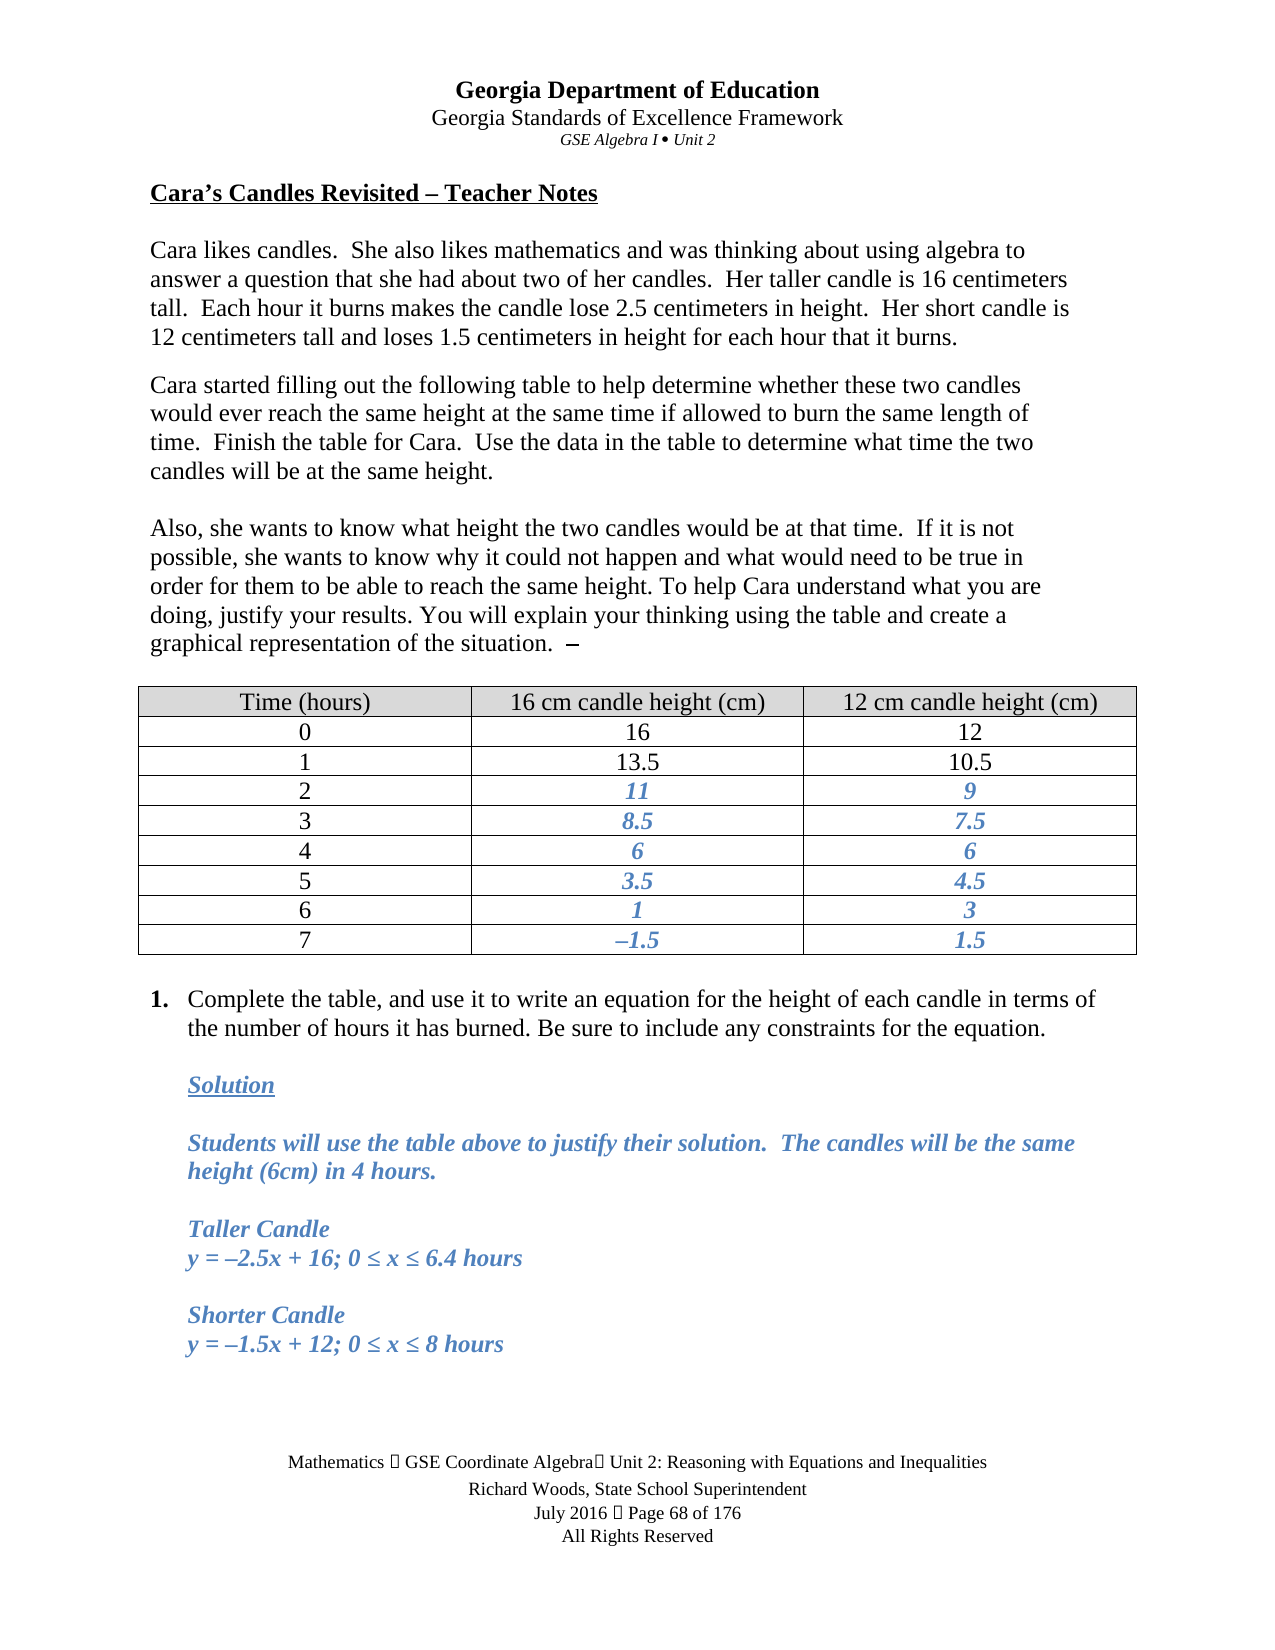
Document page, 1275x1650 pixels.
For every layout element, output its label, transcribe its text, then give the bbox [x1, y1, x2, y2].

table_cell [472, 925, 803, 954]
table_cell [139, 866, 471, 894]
text Cara started filling out the following table to help determine whether these two candles would ever reach the same height at the same time if allowed to burn the same length of time. Finish the table for Cara. Use the data in the table to determine what time the two candles will be at the same height. [150, 370, 1080, 485]
text Cara’s Candles Revisited – Teacher Notes [150, 178, 1080, 207]
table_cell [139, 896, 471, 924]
text Shorter Candle [187, 1300, 1125, 1329]
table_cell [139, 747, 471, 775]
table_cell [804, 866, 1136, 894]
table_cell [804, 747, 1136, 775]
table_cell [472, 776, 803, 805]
text y = –1.5x + 12; 0 ≤ x ≤ 8 hours [187, 1329, 1125, 1358]
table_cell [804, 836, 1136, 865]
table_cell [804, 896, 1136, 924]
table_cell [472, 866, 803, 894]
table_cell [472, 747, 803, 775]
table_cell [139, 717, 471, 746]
text Students will use the table above to justify their solution. The candles will be the same height (6cm) in 4 hours. [187, 1128, 1125, 1185]
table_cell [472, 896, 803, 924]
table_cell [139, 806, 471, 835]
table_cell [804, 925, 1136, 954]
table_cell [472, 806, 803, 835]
text Also, she wants to know what height the two candles would be at that time. If it is not possible, she wants to know why it could not happen and what would need to be true in order for them to be able to reach the same height. To help Cara understand what you are doing, justify your results. You will explain your thinking using the table and create a graphical representation of the situation. [150, 513, 1080, 657]
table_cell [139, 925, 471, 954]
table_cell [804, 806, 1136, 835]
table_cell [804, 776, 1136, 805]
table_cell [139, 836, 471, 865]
text y = –2.5x + 16; 0 ≤ x ≤ 6.4 hours [187, 1243, 1125, 1271]
text Taller Candle [187, 1214, 1125, 1243]
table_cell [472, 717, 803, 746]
text 1. Complete the table, and use it to write an equation for the height of each candle in terms of the number of hours it has burned. Be sure to include any constraints for the equation. [150, 984, 1125, 1041]
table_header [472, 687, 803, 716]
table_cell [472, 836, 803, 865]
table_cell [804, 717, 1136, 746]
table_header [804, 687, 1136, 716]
text Cara likes candles. She also likes mathematics and was thinking about using algebra to answer a question that she had about two of her candles. Her taller candle is 16 centimeters tall. Each hour it burns makes the candle lose 2.5 centimeters in height. Her short candle is 12 centimeters tall and loses 1.5 centimeters in height for each hour that it burns. [150, 236, 1080, 351]
text Solution [187, 1070, 1125, 1099]
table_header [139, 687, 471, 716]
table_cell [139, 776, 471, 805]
